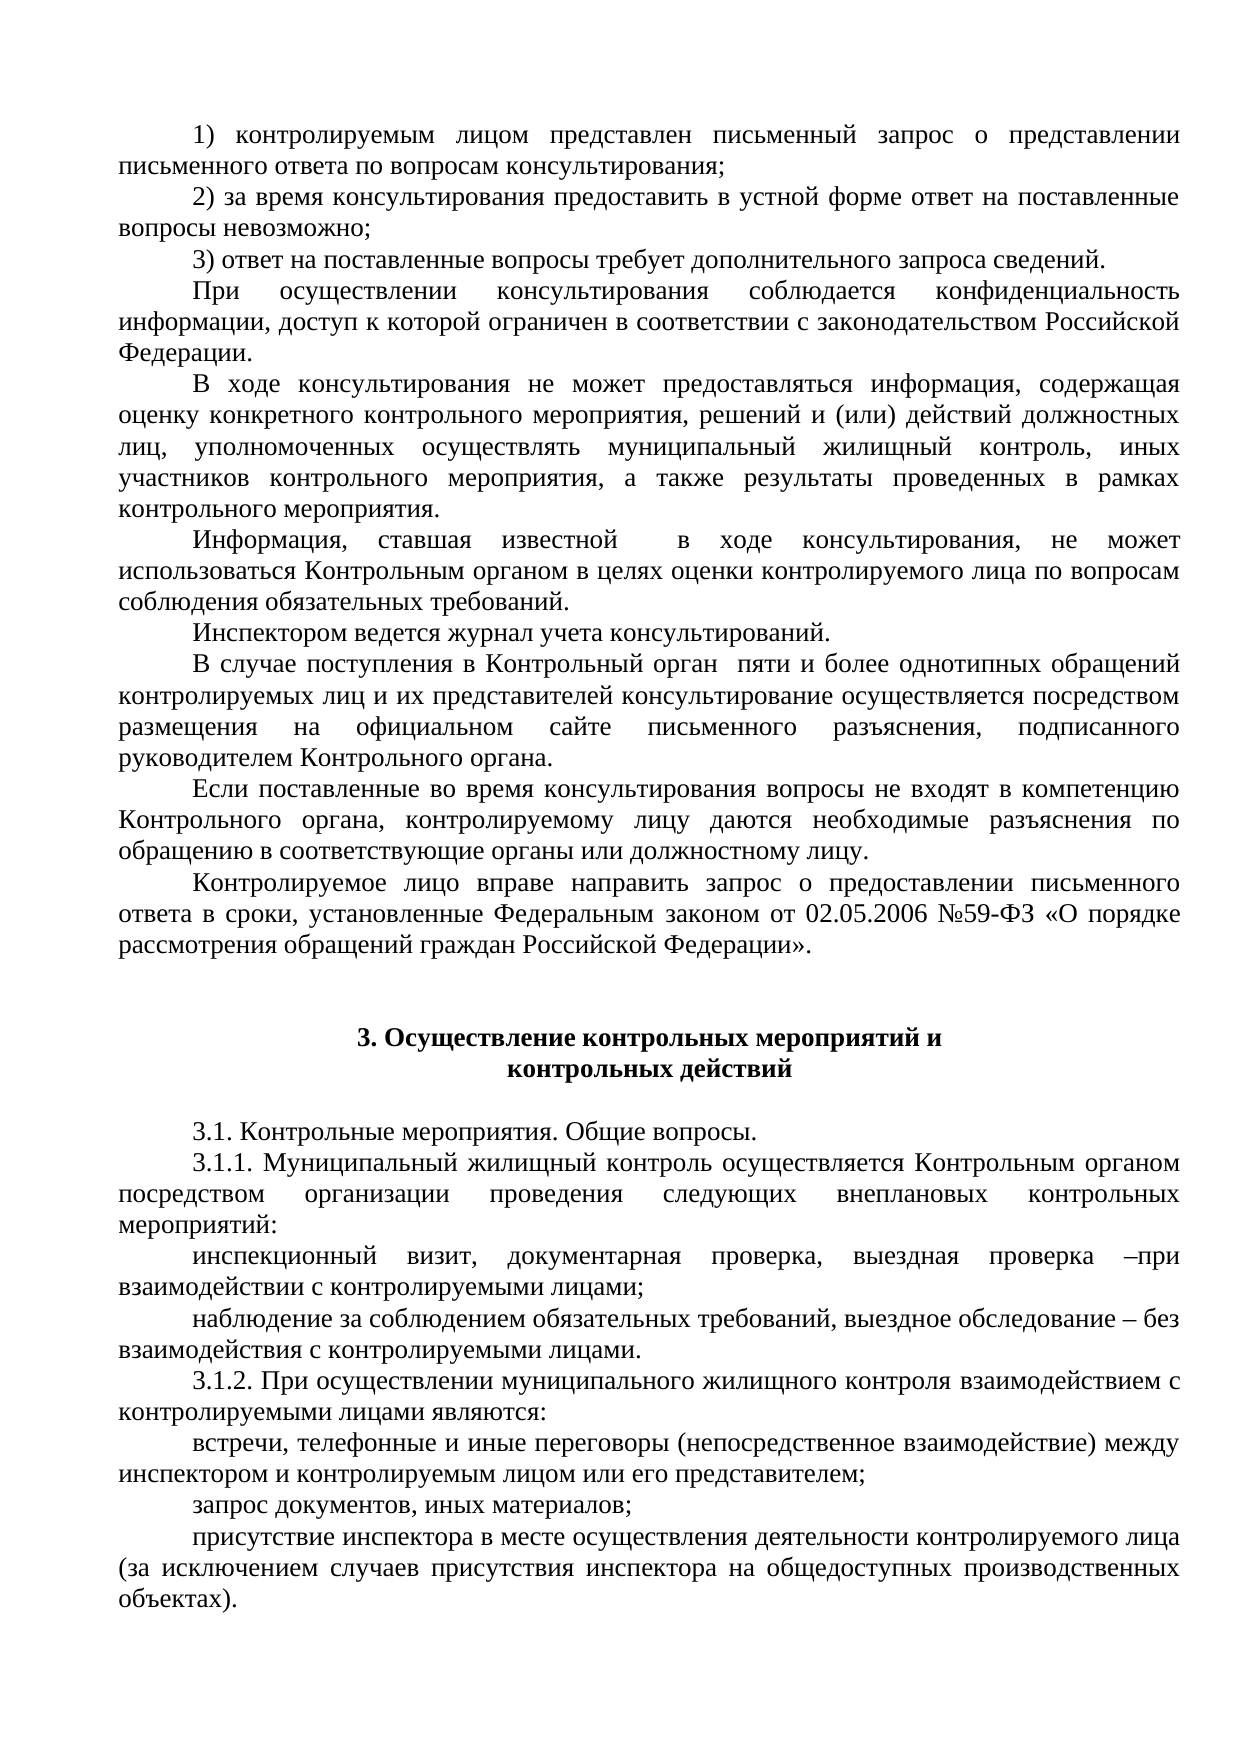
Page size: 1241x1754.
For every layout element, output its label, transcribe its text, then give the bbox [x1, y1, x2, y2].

text Информация, ставшая известной в ходе консультирования, не может использоваться Контрольным органом в целях оценки контролируемого лица по вопросам соблюдения обязательных требований. [118, 523, 1181, 616]
list контрольных действий [118, 1052, 1181, 1084]
text Контролируемое лицо вправе направить запрос о предоставлении письменного ответа в сроки, установленные Федеральным законом от 02.05.2006 №59-ФЗ «О порядке рассмотрения обращений граждан Российской Федерации». [118, 866, 1181, 959]
text 3.1. Контрольные мероприятия. Общие вопросы. [118, 1115, 1181, 1146]
text наблюдение за соблюдением обязательных требований, выездное обследование – без взаимодействия с контролируемыми лицами. [118, 1302, 1181, 1364]
text инспекционный визит, документарная проверка, выездная проверка –при взаимодействии с контролируемыми лицами; [118, 1239, 1181, 1302]
text При осуществлении консультирования соблюдается конфиденциальность информации, доступ к которой ограничен в соответствии с законодательством Российской Федерации. [118, 274, 1181, 367]
list встречи, телефонные и иные переговоры (непосредственное взаимодействие) между инспектором и контролируемым лицом или его представителем; [118, 1426, 1181, 1488]
text 3) ответ на поставленные вопросы требует дополнительного запроса сведений. [118, 243, 1181, 274]
list 3. Осуществление контрольных мероприятий и [118, 1021, 1181, 1052]
text 2) за время консультирования предоставить в устной форме ответ на поставленные вопросы невозможно; [118, 180, 1181, 243]
text Инспектором ведется журнал учета консультирований. [118, 616, 1181, 648]
text В случае поступления в Контрольный орган пяти и более однотипных обращений контролируемых лиц и их представителей консультирование осуществляется посредством размещения на официальном сайте письменного разъяснения, подписанного руководителем Контрольного органа. [118, 648, 1181, 772]
list 3.1.1. Муниципальный жилищный контроль осуществляется Контрольным органом посредством организации проведения следующих внеплановых контрольных мероприятий: [118, 1146, 1181, 1239]
text В ходе консультирования не может предоставляться информация, содержащая оценку конкретного контрольного мероприятия, решений и (или) действий должностных лиц, уполномоченных осуществлять муниципальный жилищный контроль, иных участников контрольного мероприятия, а также результаты проведенных в рамках контрольного мероприятия. [118, 367, 1181, 523]
text 1) контролируемым лицом представлен письменный запрос о представлении письменного ответа по вопросам консультирования; [118, 118, 1181, 180]
text Если поставленные во время консультирования вопросы не входят в компетенцию Контрольного органа, контролируемому лицу даются необходимые разъяснения по обращению в соответствующие органы или должностному лицу. [118, 772, 1181, 866]
list запрос документов, иных материалов; [118, 1488, 1181, 1520]
list присутствие инспектора в месте осуществления деятельности контролируемого лица (за исключением случаев присутствия инспектора на общедоступных производственных объектах). [118, 1520, 1181, 1613]
list 3.1.2. При осуществлении муниципального жилищного контроля взаимодействием с контролируемыми лицами являются: [118, 1364, 1181, 1426]
